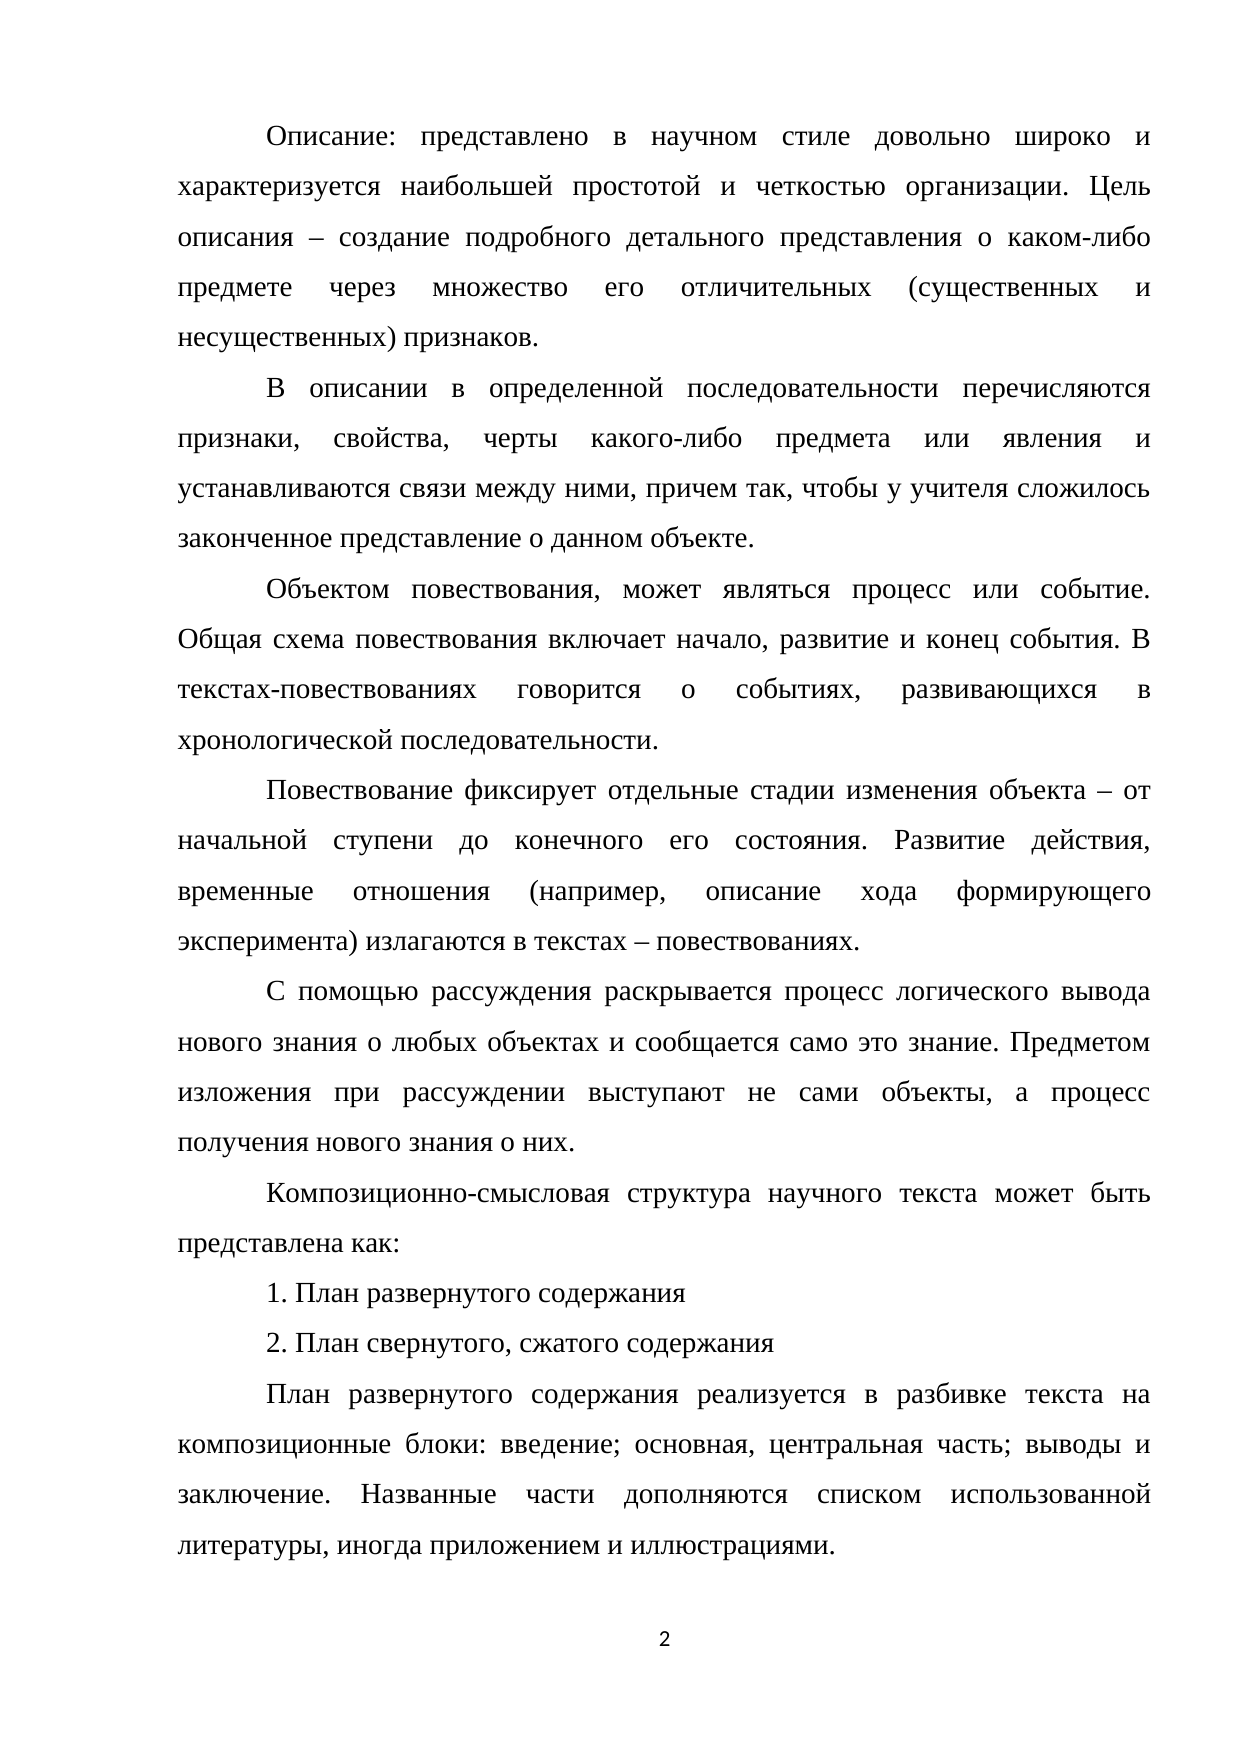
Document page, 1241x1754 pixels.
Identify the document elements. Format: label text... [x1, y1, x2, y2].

text Повествование фиксирует отдельные стадии изменения объекта – от начальной ступени до конечного его состояния. Развитие действия, временные отношения (например, описание хода формирующего эксперимента) излагаются в текстах – повествованиях. [177, 772, 1152, 957]
text Описание: представлено в научном стиле довольно широко и характеризуется наибольшей простотой и четкостью организации. Цель описания – создание подробного детального представления о каком-либо предмете через множество его отличительных (существенных и несущественных) признаков. [177, 118, 1152, 353]
text 2. План свернутого, сжатого содержания [177, 1326, 1152, 1359]
text С помощью рассуждения раскрывается процесс логического вывода нового знания о любых объектах и сообщается само это знание. Предметом изложения при рассуждении выступают не сами объекты, а процесс получения нового знания о них. [177, 973, 1152, 1158]
text 1. План развернутого содержания [177, 1275, 1152, 1309]
text В описании в определенной последовательности перечисляются признаки, свойства, черты какого-либо предмета или явления и устанавливаются связи между ними, причем так, чтобы у учителя сложилось законченное представление о данном объекте. [177, 370, 1152, 554]
text Композиционно-смысловая структура научного текста может быть представлена как: [177, 1175, 1152, 1258]
text Объектом повествования, может являться процесс или событие. Общая схема повествования включает начало, развитие и конец события. В текстах-повествованиях говорится о событиях, развивающихся в хронологической последовательности. [177, 571, 1152, 755]
text План развернутого содержания реализуется в разбивке текста на композиционные блоки: введение; основная, центральная часть; выводы и заключение. Названные части дополняются списком использованной литературы, иногда приложением и иллюстрациями. [177, 1376, 1152, 1560]
